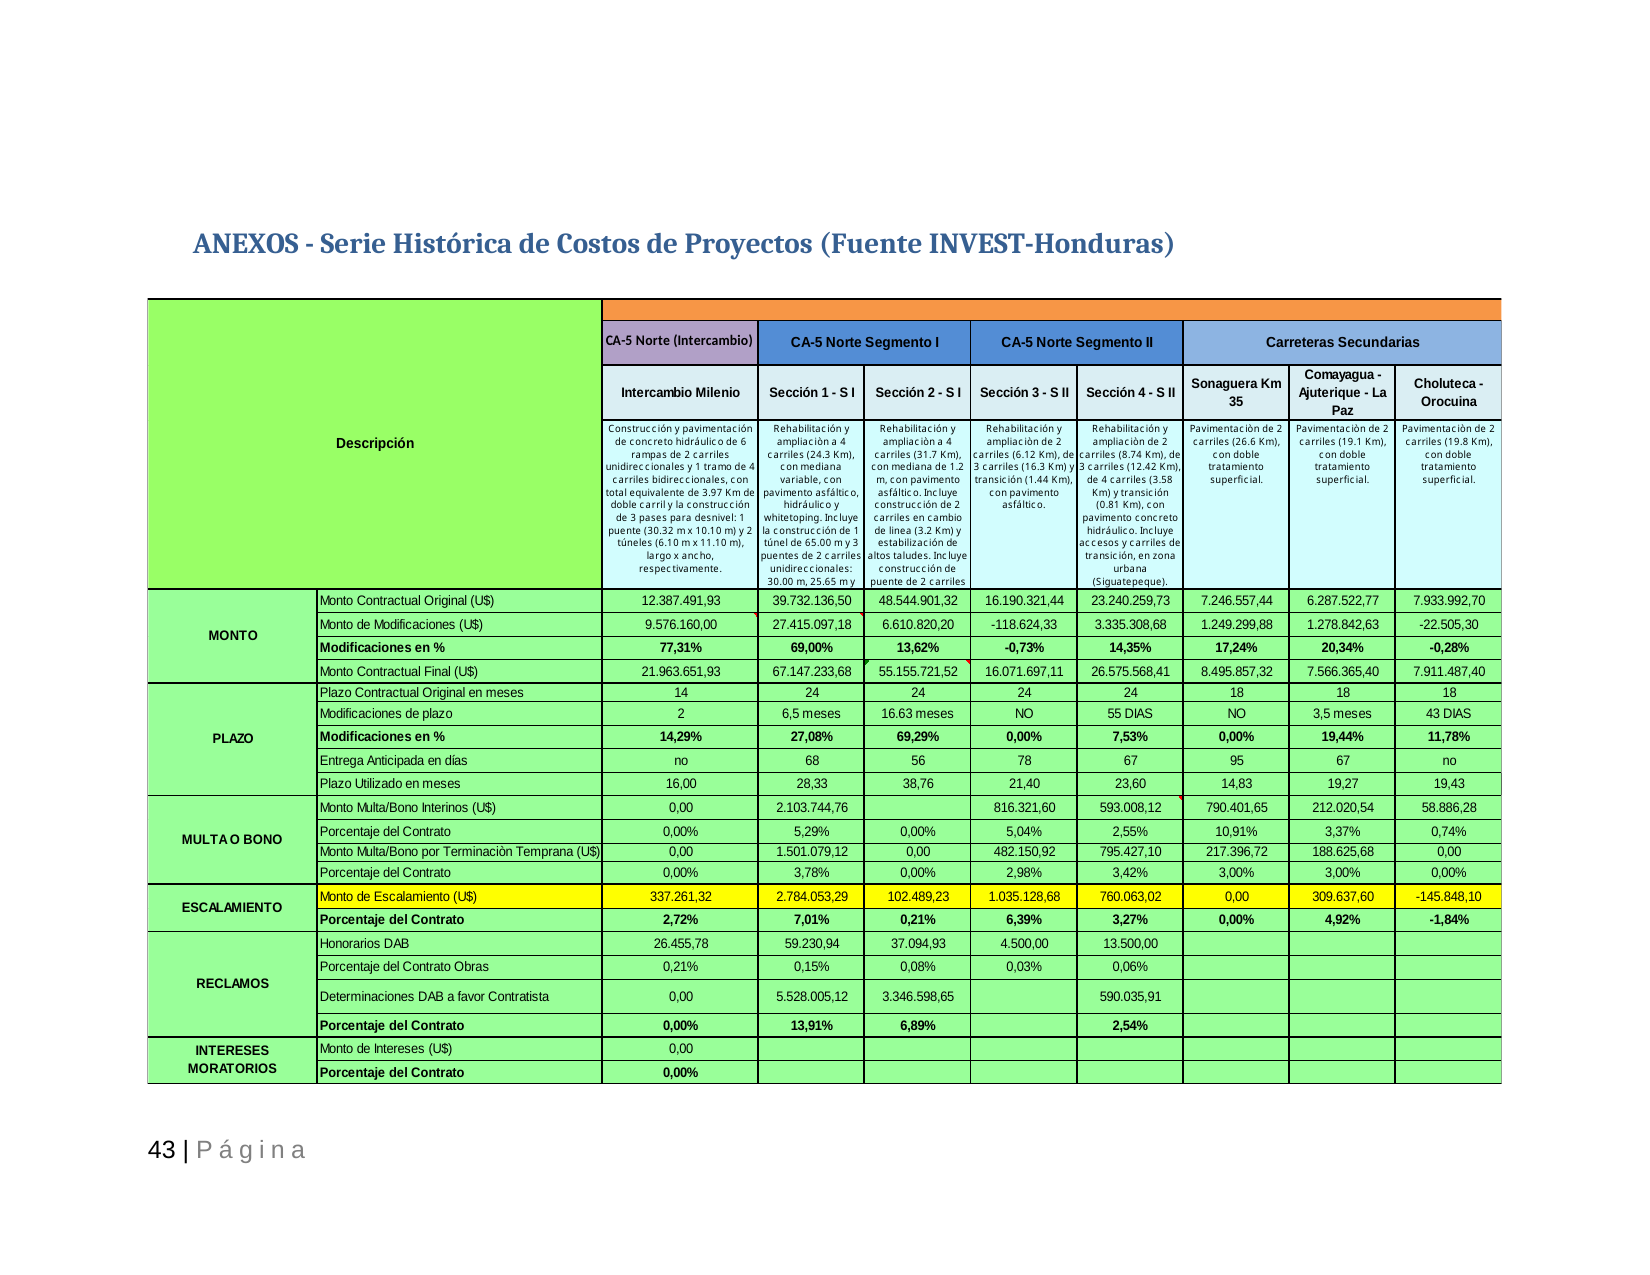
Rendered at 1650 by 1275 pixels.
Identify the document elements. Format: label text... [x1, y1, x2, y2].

subtitle ANEXOS - Serie Histórica de Costos de Proyectos (Fuente INVEST-Honduras) [193, 227, 1502, 261]
